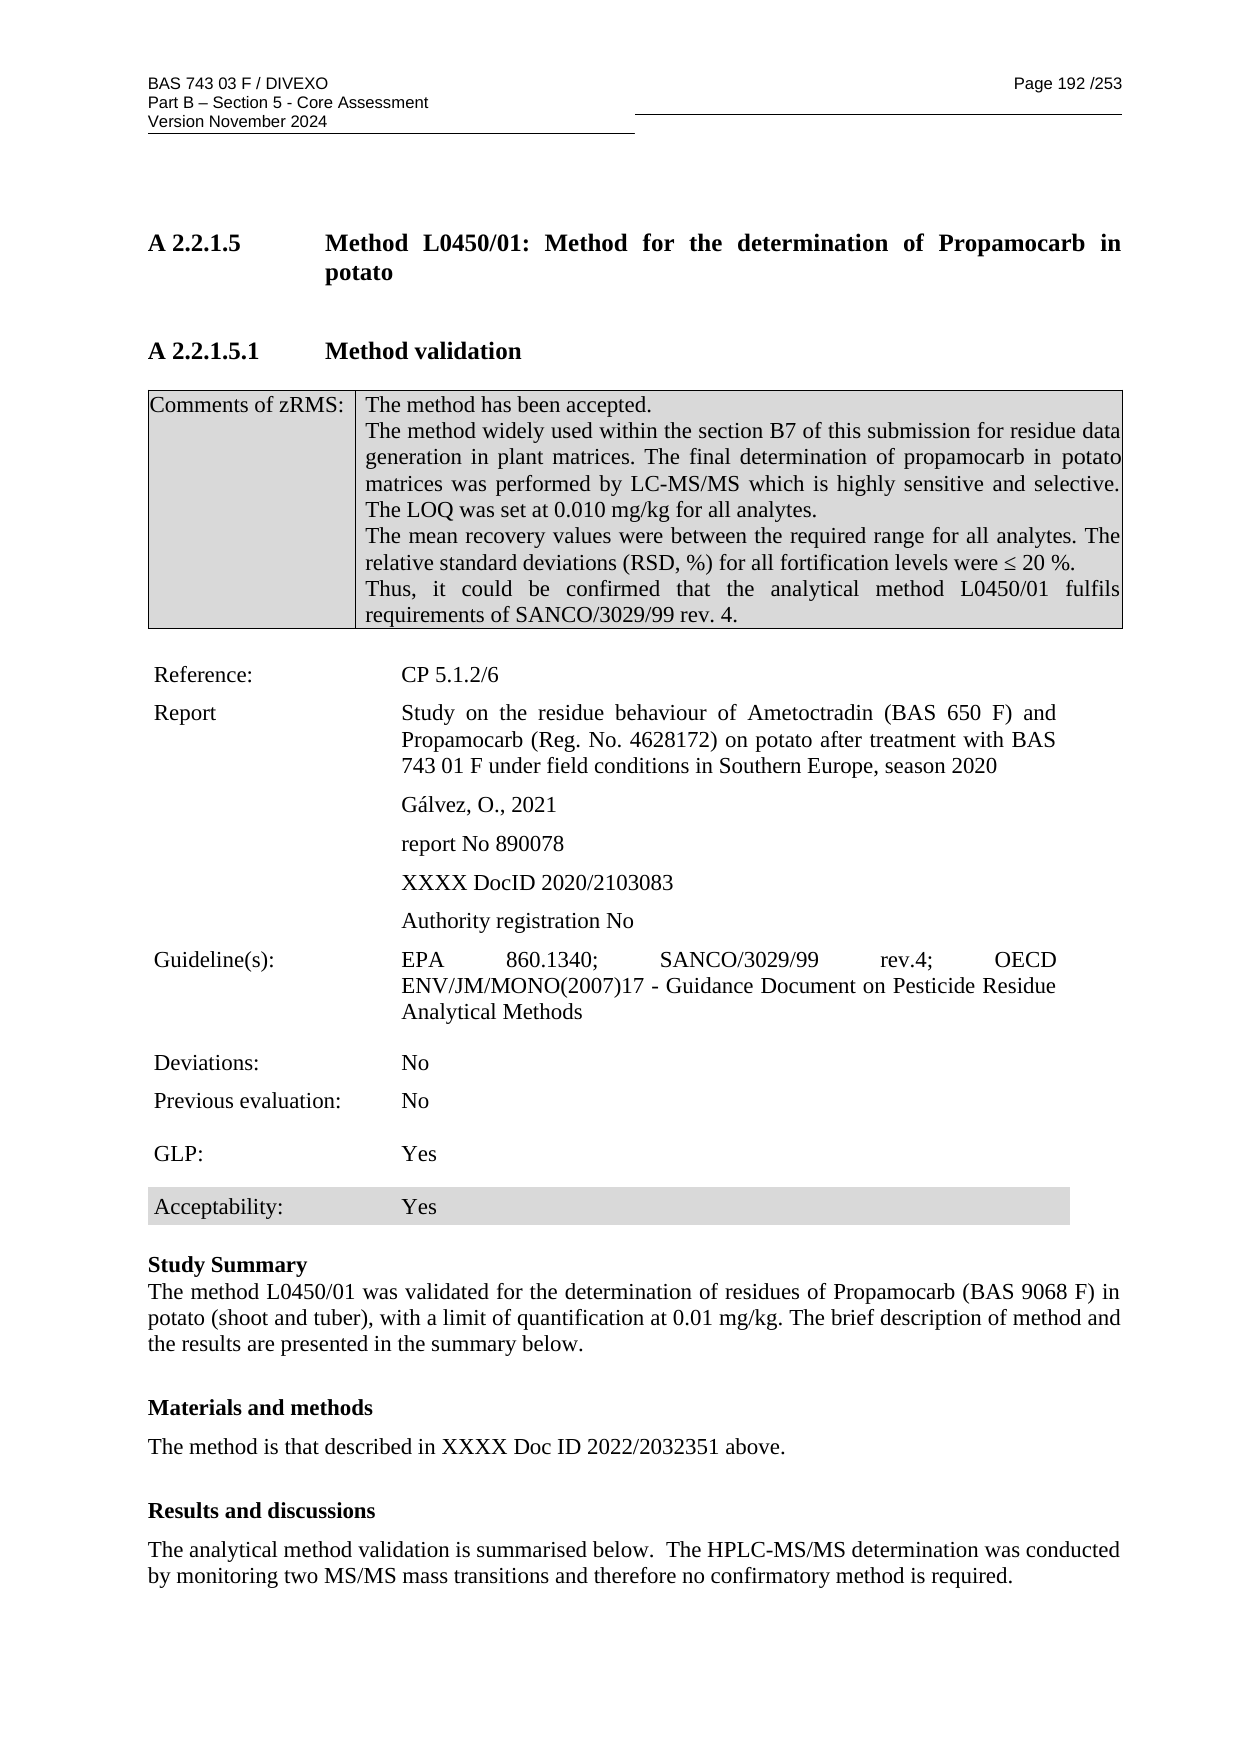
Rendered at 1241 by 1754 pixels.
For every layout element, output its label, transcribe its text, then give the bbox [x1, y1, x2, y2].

text Method validation [148, 336, 1122, 364]
text The method L0450/01 was validated for the determination of residues of Propamocarb (BAS 9068 F) in potato (shoot and tuber), with a limit of quantification at 0.01 mg/kg. The brief description of method and the results are presented in the summary below. [148, 1278, 1122, 1357]
text Method L0450/01: Method for the determination of Propamocarb in potato [148, 228, 1122, 286]
text The method is that described in XXXX Doc ID 2022/2032351 above. [148, 1433, 1122, 1459]
text Results and discussions [148, 1497, 1122, 1523]
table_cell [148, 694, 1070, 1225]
text Study Summary [148, 1251, 1122, 1278]
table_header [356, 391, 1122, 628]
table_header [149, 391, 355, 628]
text The analytical method validation is summarised below. The HPLC-MS/MS determination was conducted by monitoring two MS/MS mass transitions and therefore no confirmatory method is required. [148, 1536, 1122, 1589]
text Materials and methods [148, 1394, 1122, 1421]
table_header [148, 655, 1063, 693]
